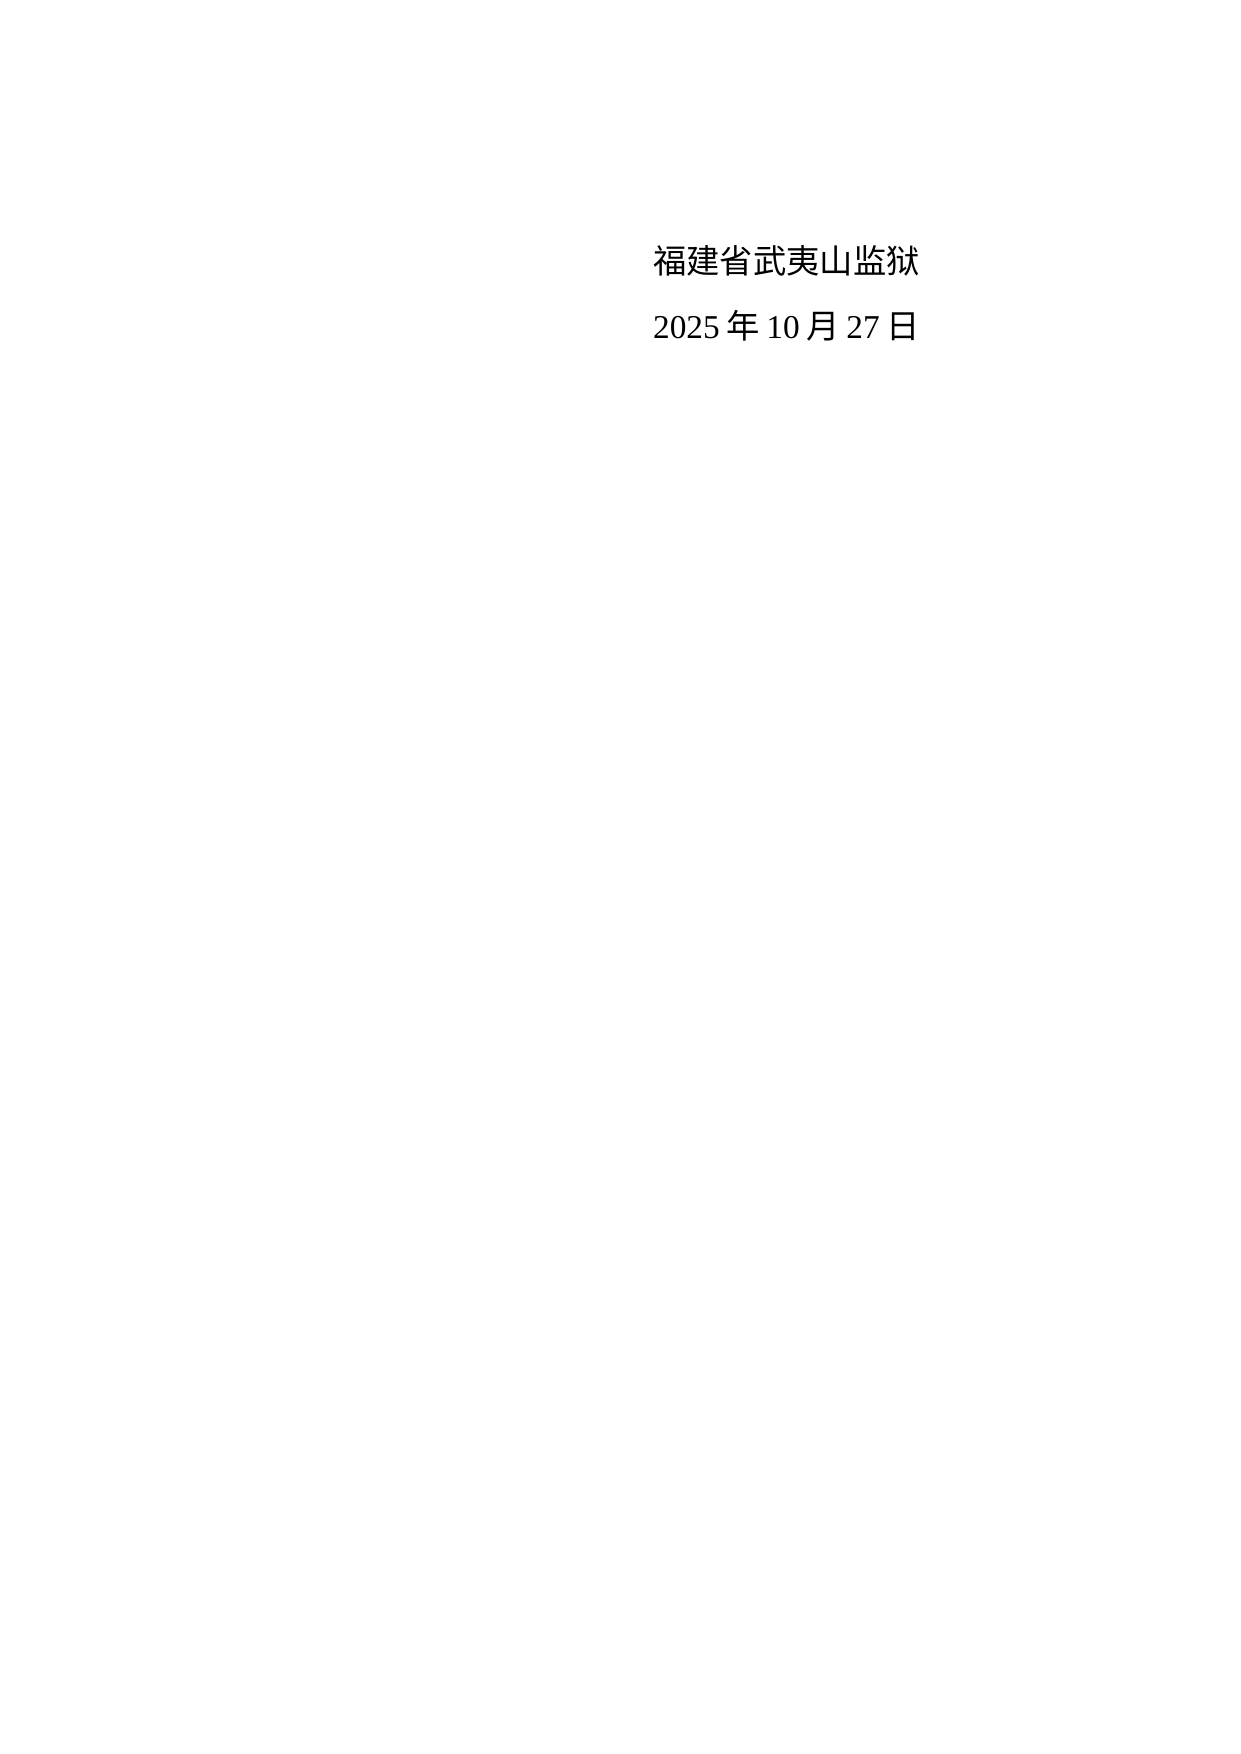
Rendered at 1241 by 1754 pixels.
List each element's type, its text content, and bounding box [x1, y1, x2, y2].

text 2025年10月27日 [187, 292, 919, 357]
text 福建省武夷山监狱 [187, 227, 919, 292]
